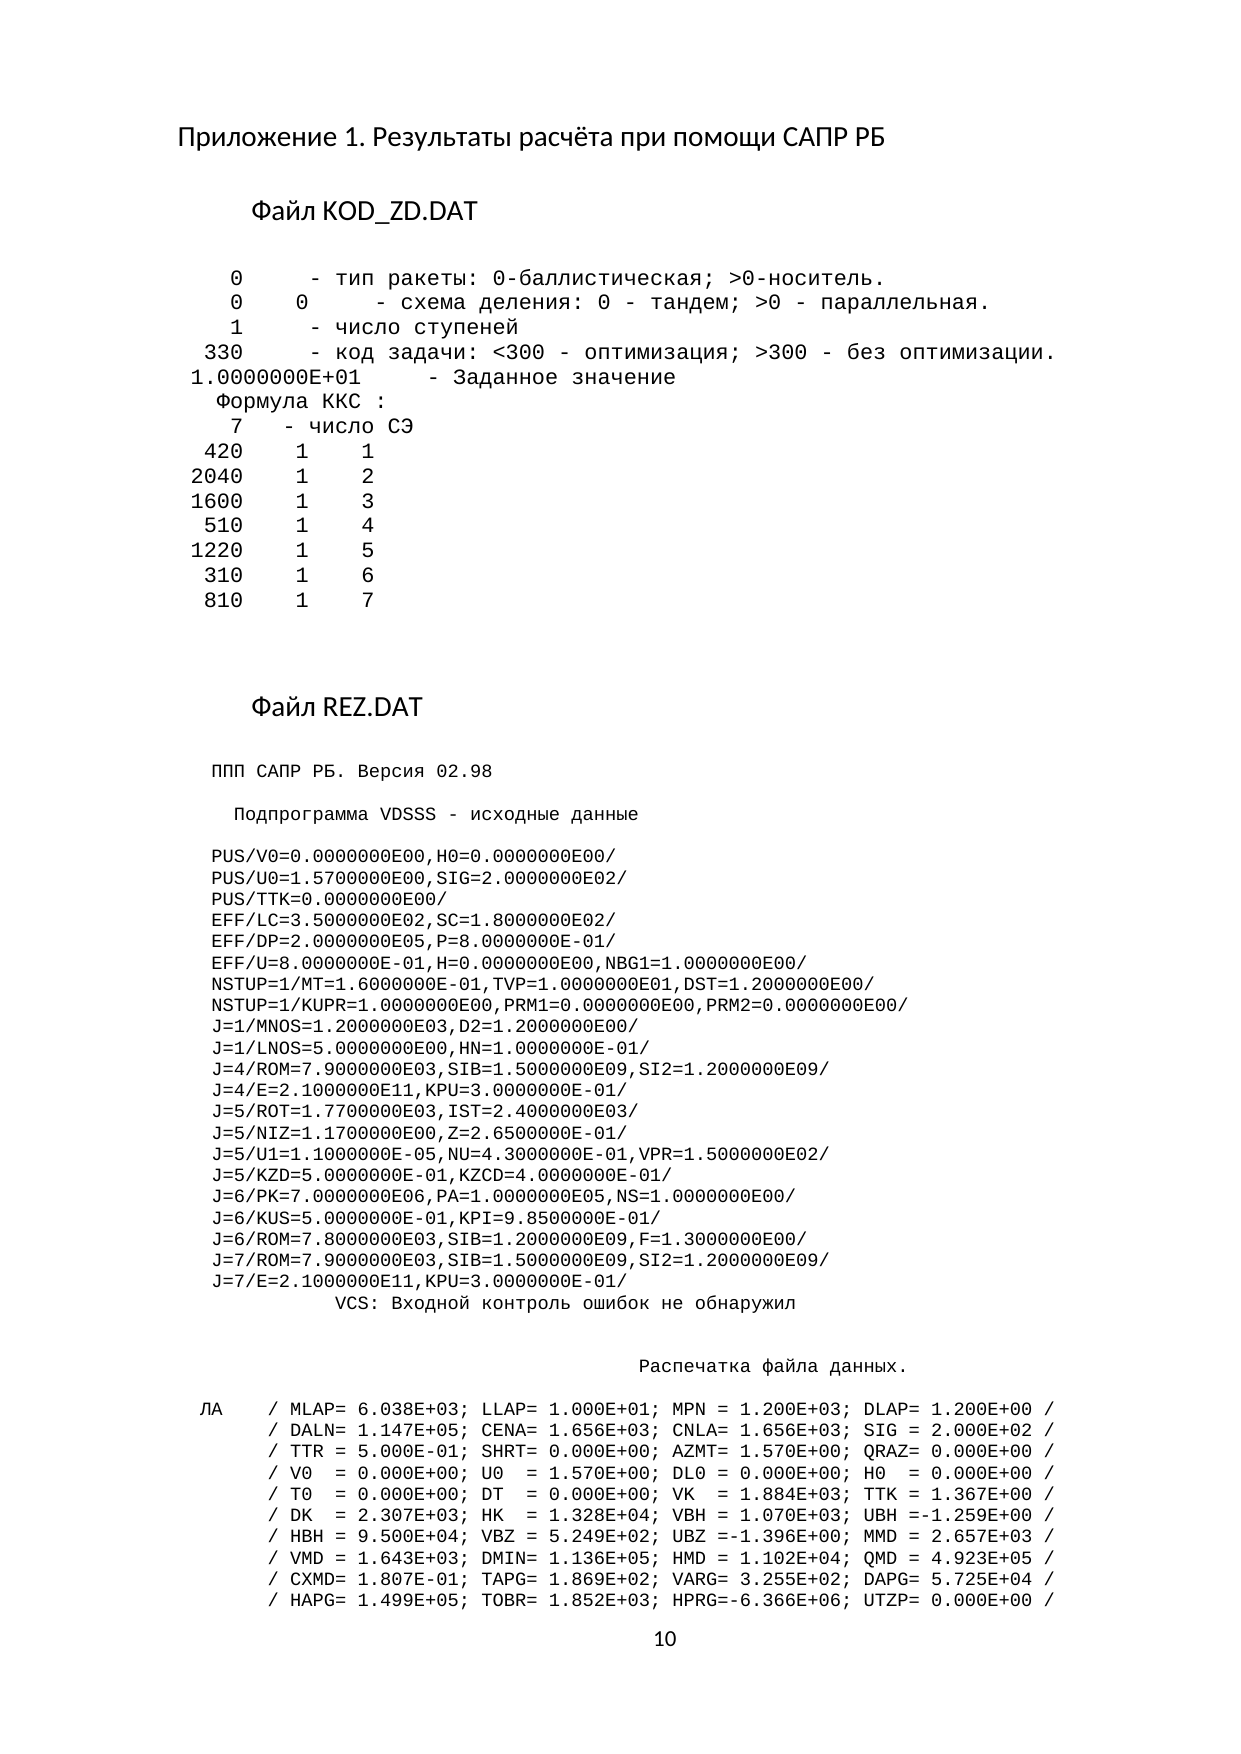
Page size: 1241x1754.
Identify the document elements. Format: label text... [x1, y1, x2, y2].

text 0 0 - схема деления: 0 - тандем; >0 - параллельная. [177, 291, 1152, 316]
text PUS/V0=0.0000000E00,H0=0.0000000E00/ [177, 847, 1152, 868]
text J=5/ROT=1.7700000E03,IST=2.4000000E03/ [177, 1102, 1152, 1123]
text 0 - тип ракеты: 0-баллистическая; >0-носитель. [177, 267, 1152, 291]
text J=5/KZD=5.0000000E-01,KZCD=4.0000000E-01/ [177, 1166, 1152, 1187]
text / CXMD= 1.807E-01; TAPG= 1.869E+02; VARG= 3.255E+02; DAPG= 5.725E+04 / [177, 1570, 1152, 1591]
text J=5/U1=1.1000000E-05,NU=4.3000000E-01,VPR=1.5000000E02/ [177, 1145, 1152, 1166]
text 7 - число СЭ [177, 415, 1152, 440]
text Файл KOD_ZD.DAT [177, 192, 1152, 228]
text / HBH = 9.500E+04; VBZ = 5.249E+02; UBZ =-1.396E+00; MMD = 2.657E+03 / [177, 1527, 1152, 1548]
text PUS/U0=1.5700000E00,SIG=2.0000000E02/ [177, 868, 1152, 890]
text / TTR = 5.000E-01; SHRT= 0.000E+00; AZMT= 1.570E+00; QRAZ= 0.000E+00 / [177, 1442, 1152, 1463]
text / DK = 2.307E+03; HK = 1.328E+04; VBH = 1.070E+03; UBH =-1.259E+00 / [177, 1506, 1152, 1527]
text / VMD = 1.643E+03; DMIN= 1.136E+05; HMD = 1.102E+04; QMD = 4.923E+05 / [177, 1548, 1152, 1570]
text 510 1 4 [177, 514, 1152, 539]
text 1220 1 5 [177, 539, 1152, 564]
text J=1/LNOS=5.0000000E00,HN=1.0000000E-01/ [177, 1038, 1152, 1060]
text J=7/E=2.1000000E11,KPU=3.0000000E-01/ [177, 1272, 1152, 1293]
text Файл REZ.DAT [177, 688, 1152, 724]
text EFF/DP=2.0000000E05,P=8.0000000E-01/ [177, 932, 1152, 953]
text EFF/LC=3.5000000E02,SC=1.8000000E02/ [177, 911, 1152, 932]
text 2040 1 2 [177, 465, 1152, 490]
text Подпрограмма VDSSS - исходные данные [177, 805, 1152, 826]
text J=4/E=2.1000000E11,KPU=3.0000000E-01/ [177, 1081, 1152, 1102]
text ППП САПР РБ. Версия 02.98 [177, 762, 1152, 783]
text J=7/ROM=7.9000000E03,SIB=1.5000000E09,SI2=1.2000000E09/ [177, 1251, 1152, 1272]
text J=1/MNOS=1.2000000E03,D2=1.2000000E00/ [177, 1017, 1152, 1038]
text ЛА / MLAP= 6.038E+03; LLAP= 1.000E+01; MPN = 1.200E+03; DLAP= 1.200E+00 / [177, 1400, 1152, 1421]
text PUS/TTK=0.0000000E00/ [177, 890, 1152, 911]
text J=4/ROM=7.9000000E03,SIB=1.5000000E09,SI2=1.2000000E09/ [177, 1060, 1152, 1081]
text 1600 1 3 [177, 490, 1152, 514]
text NSTUP=1/KUPR=1.0000000E00,PRM1=0.0000000E00,PRM2=0.0000000E00/ [177, 996, 1152, 1017]
text EFF/U=8.0000000E-01,H=0.0000000E00,NBG1=1.0000000E00/ [177, 953, 1152, 975]
text Приложение 1. Результаты расчёта при помощи САПР РБ [177, 118, 1152, 154]
text VCS: Входной контроль ошибок не обнаружил [177, 1293, 1152, 1315]
text 810 1 7 [177, 589, 1152, 614]
text / T0 = 0.000E+00; DT = 0.000E+00; VK = 1.884E+03; TTK = 1.367E+00 / [177, 1485, 1152, 1506]
text NSTUP=1/MT=1.6000000E-01,TVP=1.0000000E01,DST=1.2000000E00/ [177, 975, 1152, 996]
text 330 - код задачи: <300 - оптимизация; >300 - без оптимизации. [177, 341, 1152, 366]
text / DALN= 1.147E+05; CENA= 1.656E+03; CNLA= 1.656E+03; SIG = 2.000E+02 / [177, 1421, 1152, 1442]
text J=6/KUS=5.0000000E-01,KPI=9.8500000E-01/ [177, 1208, 1152, 1230]
text Формула ККС : [177, 391, 1152, 415]
text / HAPG= 1.499E+05; TOBR= 1.852E+03; HPRG=-6.366E+06; UTZP= 0.000E+00 / [177, 1591, 1152, 1612]
text 310 1 6 [177, 564, 1152, 589]
text / V0 = 0.000E+00; U0 = 1.570E+00; DL0 = 0.000E+00; H0 = 0.000E+00 / [177, 1463, 1152, 1485]
text 1.0000000E+01 - Заданное значение [177, 366, 1152, 391]
text 420 1 1 [177, 440, 1152, 465]
text J=5/NIZ=1.1700000E00,Z=2.6500000E-01/ [177, 1123, 1152, 1145]
text J=6/PK=7.0000000E06,PA=1.0000000E05,NS=1.0000000E00/ [177, 1187, 1152, 1208]
text 1 - число ступеней [177, 316, 1152, 341]
text J=6/ROM=7.8000000E03,SIB=1.2000000E09,F=1.3000000E00/ [177, 1230, 1152, 1251]
text Распечатка файла данных. [177, 1357, 1152, 1378]
